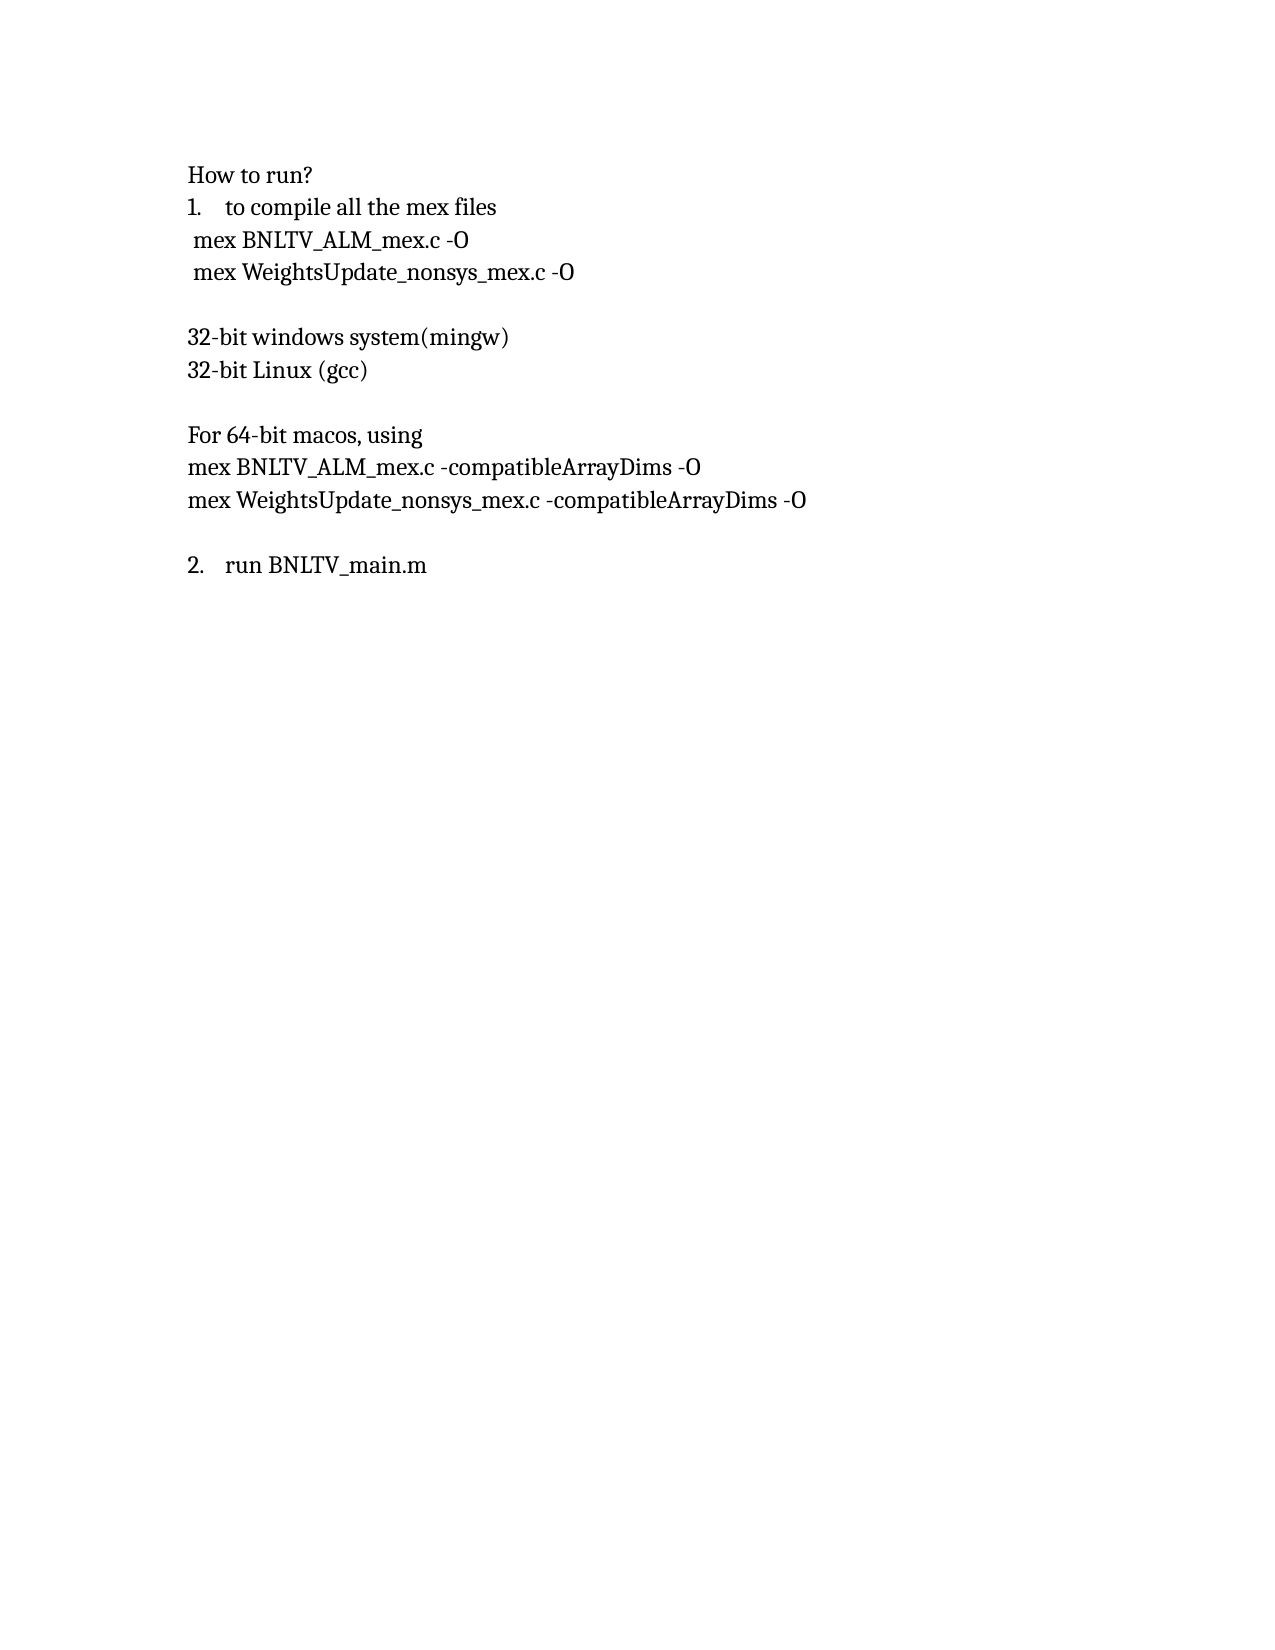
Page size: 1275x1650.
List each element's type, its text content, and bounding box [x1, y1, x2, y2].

text 32-bit Linux (gcc) [187, 354, 1087, 386]
text mex BNLTV_ALM_mex.c -compatibleArrayDims -O [187, 451, 1087, 484]
text 32-bit windows system(mingw) [187, 321, 1087, 354]
text mex WeightsUpdate_nonsys_mex.c -O [187, 256, 1087, 289]
text mex BNLTV_ALM_mex.c -O [187, 224, 1087, 256]
list run BNLTV_main.m [187, 549, 1087, 581]
text For 64-bit macos, using [187, 419, 1087, 451]
text mex WeightsUpdate_nonsys_mex.c -compatibleArrayDims -O [187, 484, 1087, 516]
list to compile all the mex files [187, 191, 1087, 224]
text How to run? [187, 159, 1087, 191]
